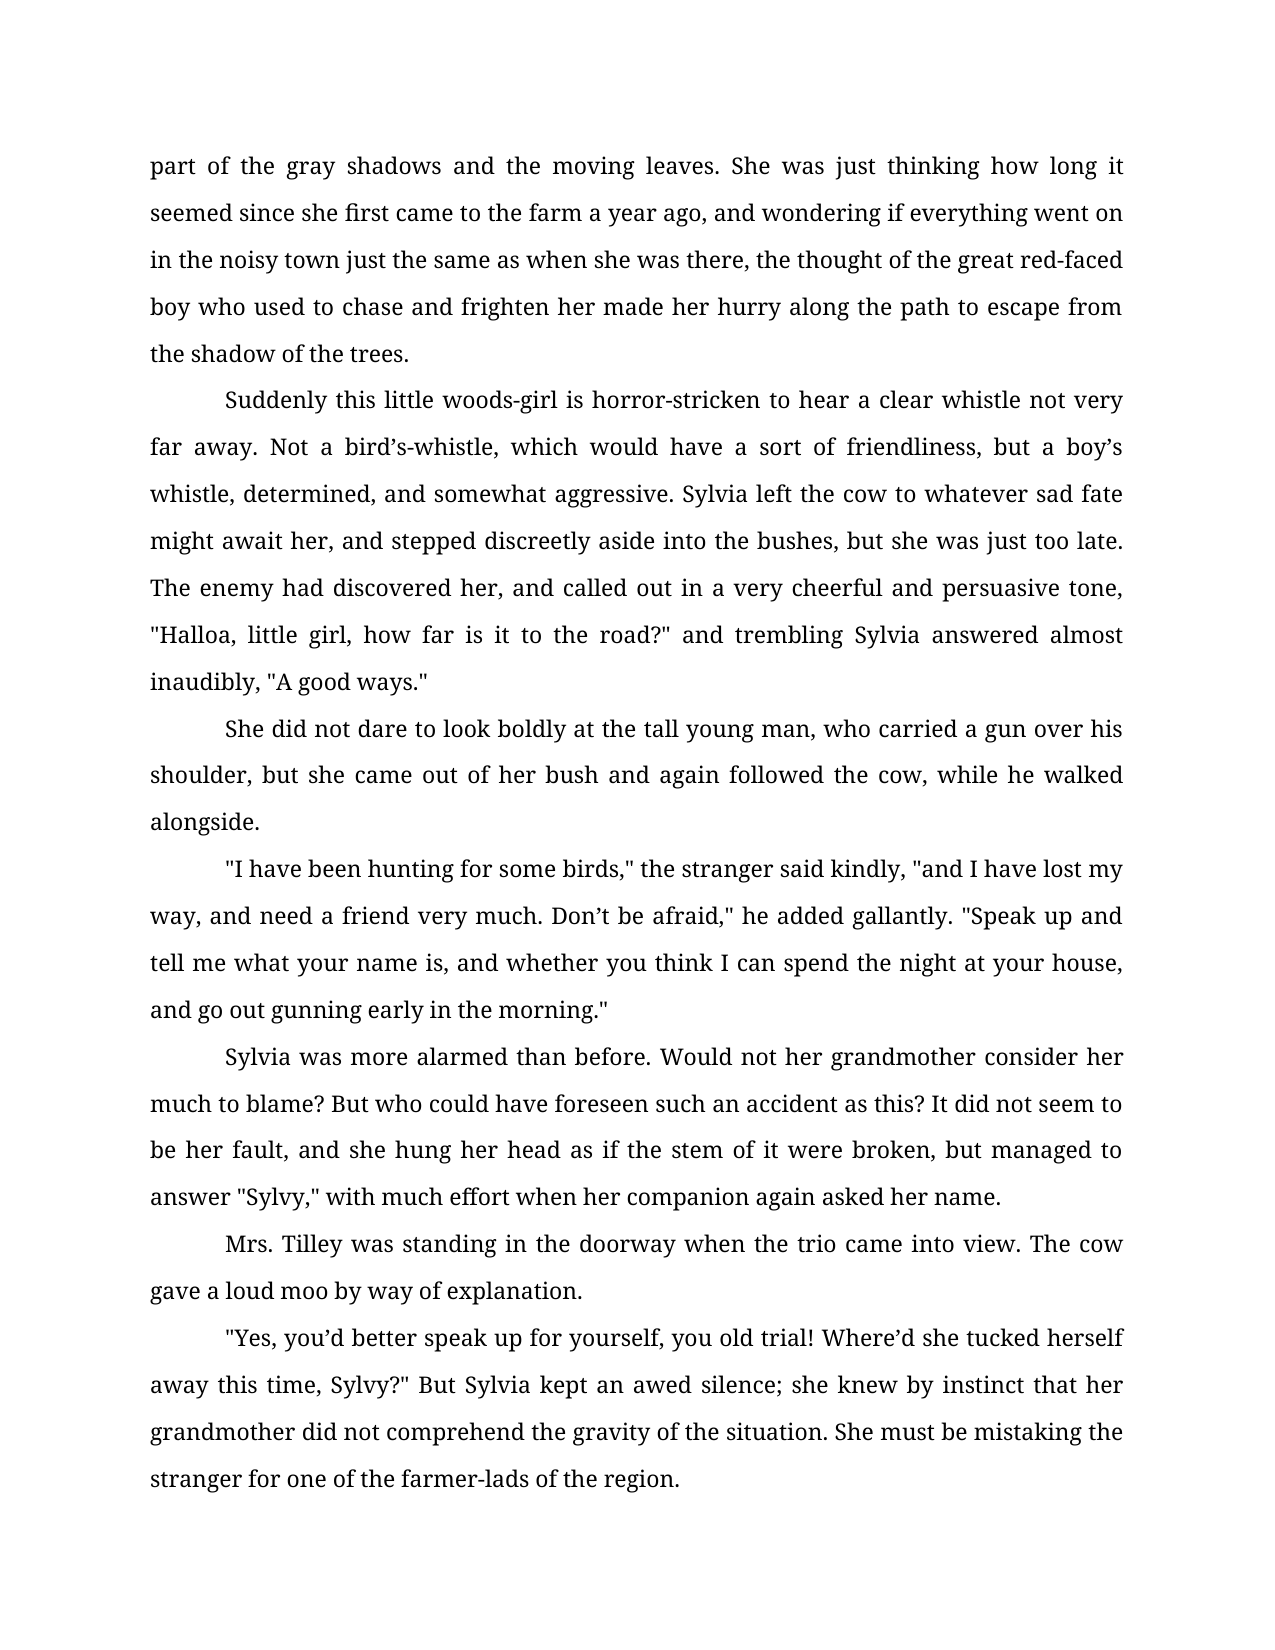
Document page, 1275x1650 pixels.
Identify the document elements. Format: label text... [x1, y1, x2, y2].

text Sylvia was more alarmed than before. Would not her grandmother consider her much to blame? But who could have foreseen such an accident as this? It did not seem to be her fault, and she hung her head as if the stem of it were broken, but managed to answer "Sylvy," with much effort when her companion again asked her name. [150, 1041, 1125, 1212]
text She did not dare to look boldly at the tall young man, who carried a gun over his shoulder, but she came out of her bush and again followed the cow, while he walked alongside. [150, 712, 1125, 837]
text "Yes, you’d better speak up for yourself, you old trial! Where’d she tucked herself away this time, Sylvy?" But Sylvia kept an awed silence; she knew by instinct that her grandmother did not comprehend the gravity of the situation. She must be mistaking the stranger for one of the farmer-lads of the region. [150, 1322, 1125, 1494]
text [150, 150, 1125, 369]
text Suddenly this little woods-girl is horror-stricken to hear a clear whistle not very far away. Not a bird’s-whistle, which would have a sort of friendliness, but a boy’s whistle, determined, and somewhat aggressive. Sylvia left the cow to whatever sad fate might await her, and stepped discreetly aside into the bushes, but she was just too late. The enemy had discovered her, and called out in a very cheerful and persuasive tone, "Halloa, little girl, how far is it to the road?" and trembling Sylvia answered almost inaudibly, "A good ways." [150, 384, 1125, 697]
text "I have been hunting for some birds," the stranger said kindly, "and I have lost my way, and need a friend very much. Don’t be afraid," he added gallantly. "Speak up and tell me what your name is, and whether you think I can spend the night at your house, and go out gunning early in the morning." [150, 853, 1125, 1025]
text Mrs. Tilley was standing in the doorway when the trio came into view. The cow gave a loud moo by way of explanation. [150, 1228, 1125, 1306]
